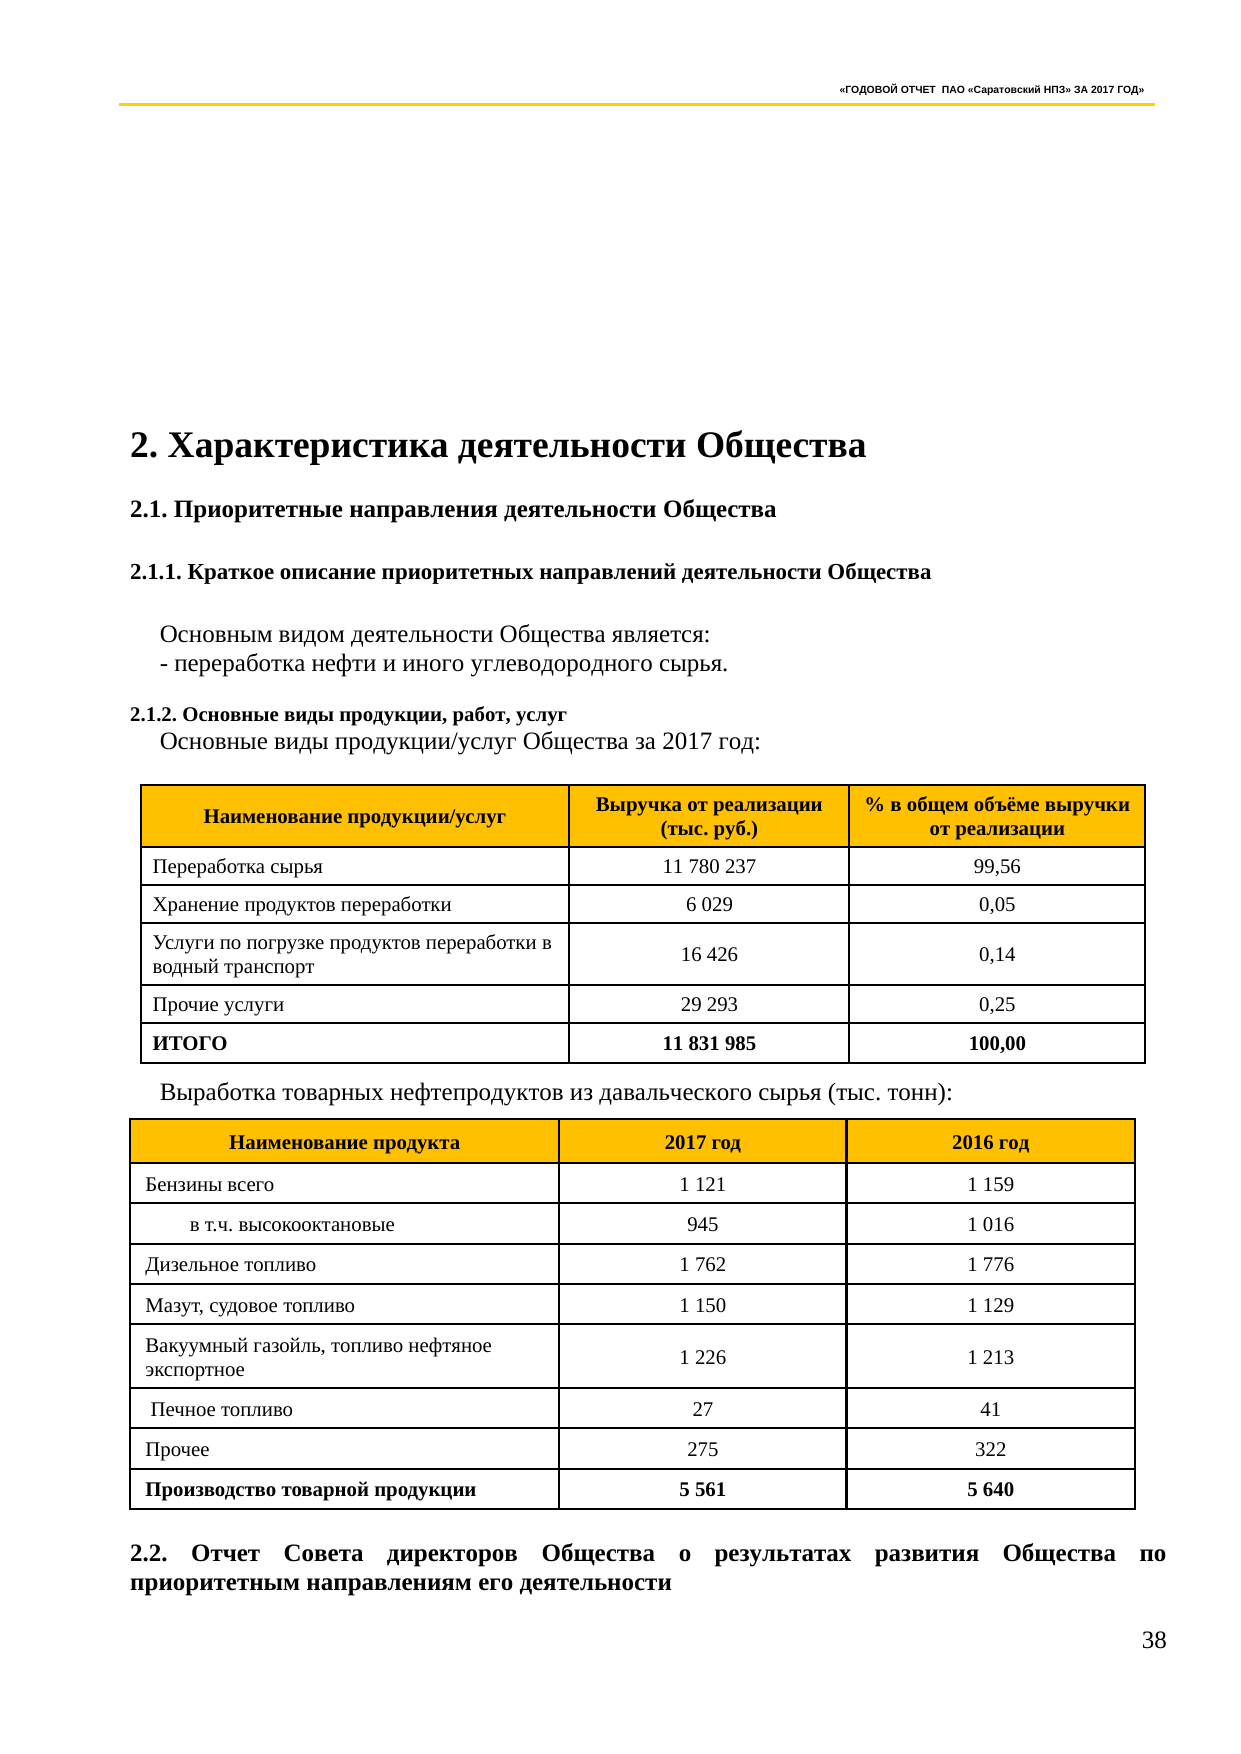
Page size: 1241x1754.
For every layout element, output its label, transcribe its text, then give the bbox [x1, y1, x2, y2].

table_cell 27 [560, 1389, 845, 1427]
table_cell 1 776 [848, 1245, 1134, 1283]
table_cell 275 [560, 1429, 845, 1467]
table_header Наименование продукции/услуг [142, 786, 568, 846]
table_cell 1 129 [848, 1285, 1134, 1323]
table_cell ИТОГО [142, 1024, 568, 1062]
table_cell 41 [848, 1389, 1134, 1427]
table_cell Услуги по погрузке продуктов переработки в водный транспорт [142, 924, 568, 984]
subtitle 2. Характеристика деятельности Общества [130, 422, 1167, 466]
table_cell 99,56 [850, 848, 1144, 884]
table_header Выручка от реализации (тыс. руб.) [570, 786, 848, 846]
table_cell Бензины всего [131, 1164, 558, 1202]
table_header % в общем объёме выручки от реализации [850, 786, 1144, 846]
table_cell Дизельное топливо [131, 1245, 558, 1283]
subtitle 2.1. Приоритетные направления деятельности Общества [130, 494, 1167, 523]
subtitle 2.2. Отчет Совета директоров Общества о результатах развития Общества по приоритетным направлениям его деятельности [130, 1538, 1167, 1596]
table_cell 1 213 [848, 1325, 1134, 1387]
table_cell Производство товарной продукции [131, 1470, 558, 1508]
table_cell в т.ч. высокооктановые [131, 1204, 558, 1242]
table_cell 1 226 [560, 1325, 845, 1387]
text Основные виды продукции/услуг Общества за 2017 год: [130, 726, 1167, 755]
table_cell 1 121 [560, 1164, 845, 1202]
table_cell Печное топливо [131, 1389, 558, 1427]
table_cell Вакуумный газойль, топливо нефтяное экспортное [131, 1325, 558, 1387]
table_cell 1 762 [560, 1245, 845, 1283]
table_header 2017 год [560, 1120, 845, 1162]
table_cell Прочие услуги [142, 986, 568, 1022]
table_cell 100,00 [850, 1024, 1144, 1062]
table_cell Переработка сырья [142, 848, 568, 884]
table_cell Хранение продуктов переработки [142, 886, 568, 922]
table_cell 0,25 [850, 986, 1144, 1022]
text Выработка товарных нефтепродуктов из давальческого сырья (тыс. тонн): [130, 1077, 1167, 1106]
text Основным видом деятельности Общества является: [130, 619, 1167, 648]
text - переработка нефти и иного углеводородного сырья. [130, 648, 1167, 677]
table_cell 29 293 [570, 986, 848, 1022]
table_cell 5 561 [560, 1470, 845, 1508]
table_cell 0,14 [850, 924, 1144, 984]
table_cell Мазут, судовое топливо [131, 1285, 558, 1323]
table_cell Прочее [131, 1429, 558, 1467]
table_cell 16 426 [570, 924, 848, 984]
table_cell 1 016 [848, 1204, 1134, 1242]
table_cell 0,05 [850, 886, 1144, 922]
table_cell 6 029 [570, 886, 848, 922]
table_cell 5 640 [848, 1470, 1134, 1508]
table_cell 11 831 985 [570, 1024, 848, 1062]
table_cell 322 [848, 1429, 1134, 1467]
table_header 2016 год [848, 1120, 1134, 1162]
table_cell 1 150 [560, 1285, 845, 1323]
subtitle 2.1.1. Краткое описание приоритетных направлений деятельности Общества [130, 558, 1167, 584]
table_cell 945 [560, 1204, 845, 1242]
table_cell 1 159 [848, 1164, 1134, 1202]
subtitle 2.1.2. Основные виды продукции, работ, услуг [130, 702, 1167, 726]
table_cell 11 780 237 [570, 848, 848, 884]
table_header Наименование продукта [131, 1120, 558, 1162]
